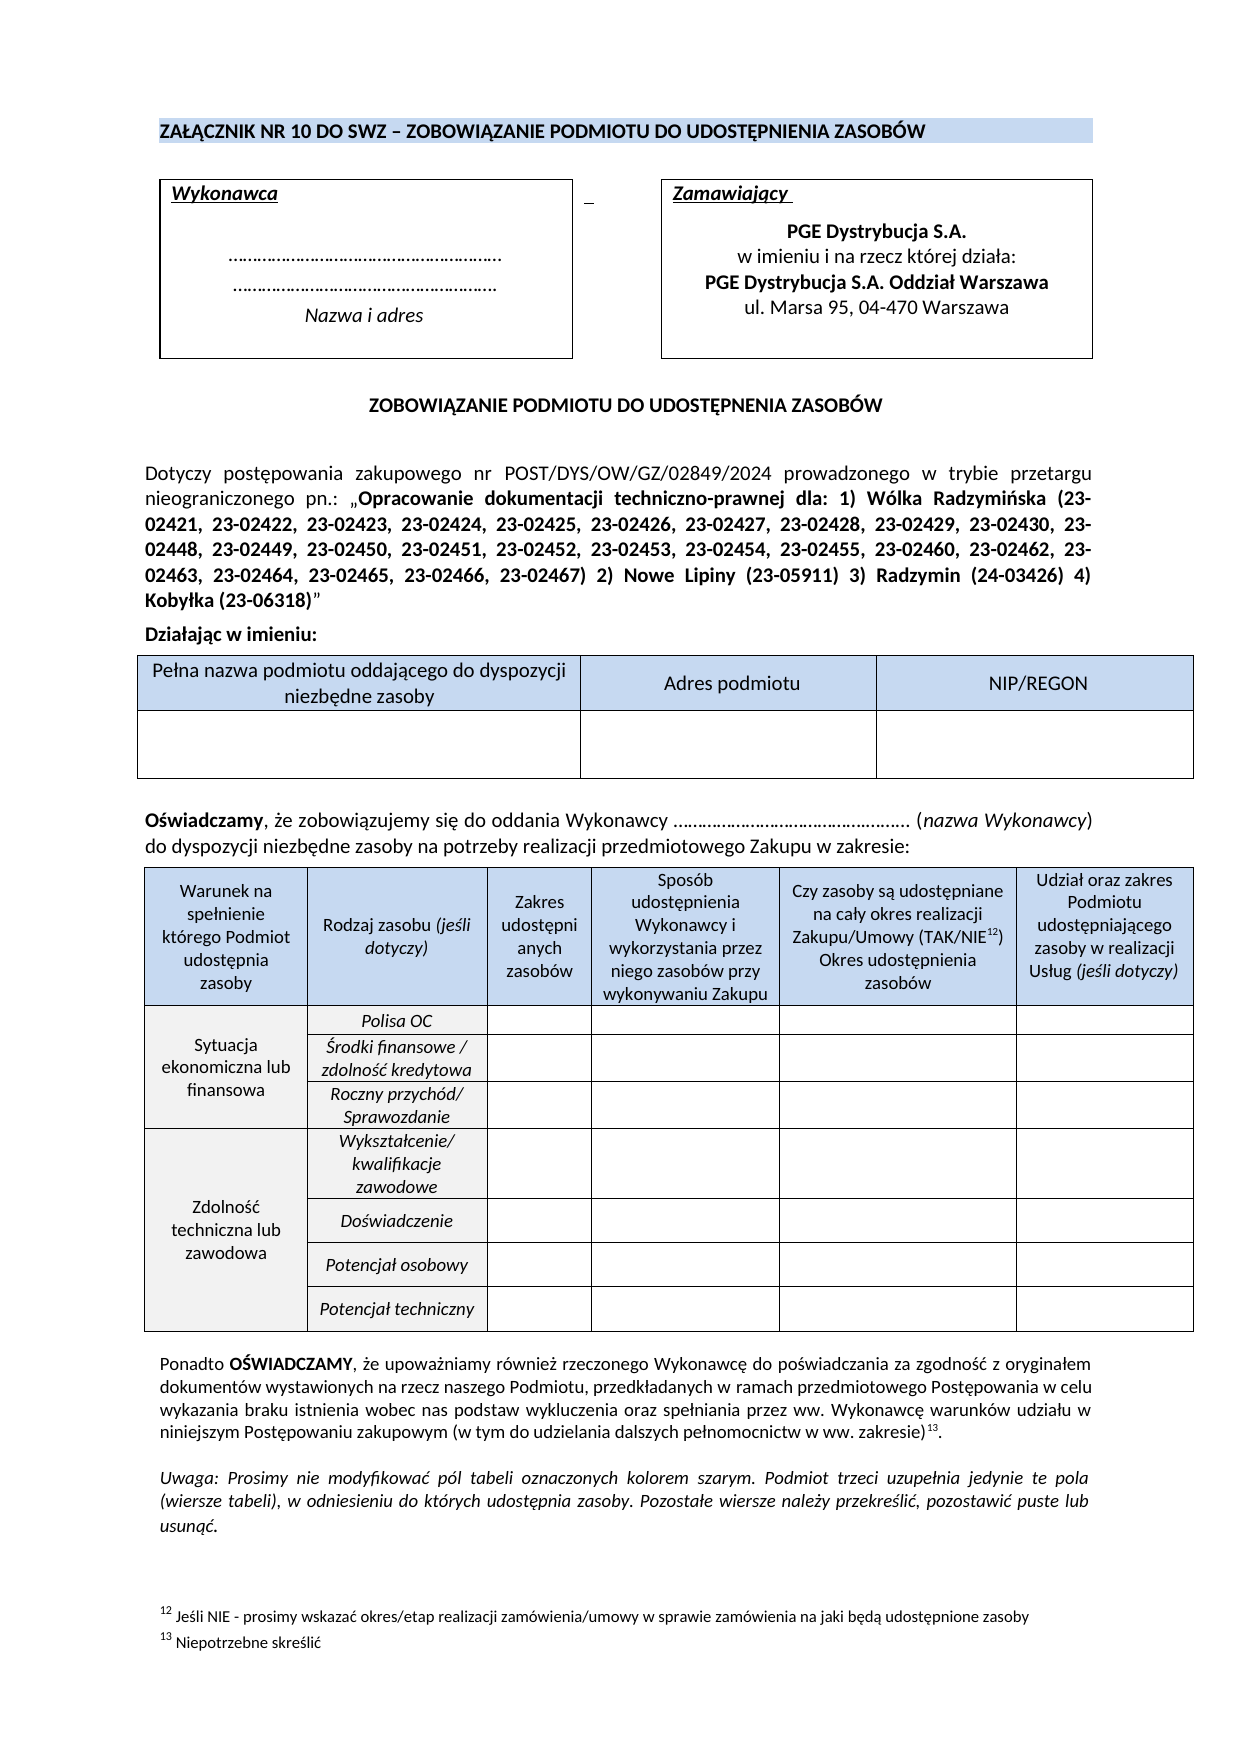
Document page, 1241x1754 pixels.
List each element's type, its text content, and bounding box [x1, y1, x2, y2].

table_cell [1017, 1287, 1193, 1331]
table_header Adres podmiotu [581, 656, 876, 710]
table_cell Wykształcenie/kwalifikacje zawodowe [308, 1129, 487, 1198]
text Działając w imieniu: [145, 621, 1093, 646]
text ZOBOWIĄZANIE PODMIOTU DO UDOSTĘPNENIA ZASOBÓW [159, 393, 1093, 418]
table_cell Sytuacja ekonomiczna lub finansowa [145, 1006, 307, 1128]
table_header Sposób udostępnienia Wykonawcy i wykorzystania przez niego zasobów przy wykonywaniu Zakupu [592, 868, 779, 1005]
table_header Udział oraz zakres Podmiotu udostępniającego zasoby w realizacji Usług (jeśli dotyczy) [1017, 868, 1193, 1005]
table_header NIP/REGON [877, 656, 1193, 710]
table_cell [780, 1035, 1016, 1081]
table_cell Środki finansowe / zdolność kredytowa [308, 1035, 487, 1081]
table_cell [1017, 1082, 1193, 1128]
table_cell [488, 1199, 591, 1242]
table_cell [592, 1243, 779, 1286]
text Ponadto OŚWIADCZAMY, że upoważniamy również rzeczonego Wykonawcę do poświadczania za zgodność z oryginałem dokumentów wystawionych na rzecz naszego Podmiotu, przedkładanych w ramach przedmiotowego Postępowania w celu wykazania braku istnienia wobec nas podstaw wykluczenia oraz spełniania przez ww. Wykonawcę warunków udziału w niniejszym Postępowaniu zakupowym (w tym do udzielania dalszych pełnomocnictw w ww. zakresie). [159, 1352, 1093, 1443]
table_cell [780, 1287, 1016, 1331]
table_cell [592, 1035, 779, 1081]
table_header Warunek na spełnienie którego Podmiot udostępnia zasoby [145, 868, 307, 1005]
table_cell [780, 1082, 1016, 1128]
table_cell [1017, 1199, 1193, 1242]
table_cell [592, 1129, 779, 1198]
table_cell [488, 1243, 591, 1286]
table_header Czy zasoby są udostępniane na cały okres realizacji Zakupu/Umowy (TAK/NIE) Okres udostępnienia zasobów [780, 868, 1016, 1005]
table_header Zamawiający PGE Dystrybucja S.A. w imieniu i na rzecz której działa: PGE Dystrybucja S.A. Oddział Warszawa ul. Marsa 95, 04-470 Warszawa [662, 180, 1092, 358]
table_cell Roczny przychód/ Sprawozdanie [308, 1082, 487, 1128]
table_cell Doświadczenie [308, 1199, 487, 1242]
table_cell [592, 1199, 779, 1242]
table_cell Potencjał techniczny [308, 1287, 487, 1331]
table_cell Zdolność techniczna lub zawodowa [145, 1129, 307, 1331]
table_cell Potencjał osobowy [308, 1243, 487, 1286]
table_cell [488, 1006, 591, 1034]
table_cell [1017, 1006, 1193, 1034]
table_cell [592, 1006, 779, 1034]
table_cell Polisa OC [308, 1006, 487, 1034]
text Dotyczy postępowania zakupowego nr POST/DYS/OW/GZ/02849/2024 prowadzonego w trybie przetargu nieograniczonego pn.: „Opracowanie dokumentacji techniczno-prawnej dla: 1) Wólka Radzymińska (23-02421, 23-02422, 23-02423, 23-02424, 23-02425, 23-02426, 23-02427, 23-02428, 23-02429, 23-02430, 23-02448, 23-02449, 23-02450, 23-02451, 23-02452, 23-02453, 23-02454, 23-02455, 23-02460, 23-02462, 23-02463, 23-02464, 23-02465, 23-02466, 23-02467) 2) Nowe Lipiny (23-05911) 3) Radzymin (24-03426) 4) Kobyłka (23-06318)” [145, 460, 1093, 613]
text Uwaga: Prosimy nie modyfikować pól tabeli oznaczonych kolorem szarym. Podmiot trzeci uzupełnia jedynie te pola (wiersze tabeli), w odniesieniu do których udostępnia zasoby. Pozostałe wiersze należy przekreślić, pozostawić puste lub usunąć. [159, 1466, 1093, 1538]
table_cell [581, 711, 876, 778]
table_cell [1017, 1243, 1193, 1286]
text ZAŁĄCZNIK NR 10 DO SWZ – ZOBOWIĄZANIE PODMIOTU DO UDOSTĘPNIENIA ZASOBÓW [159, 118, 1093, 143]
table_header Pełna nazwa podmiotu oddającego do dyspozycji niezbędne zasoby [138, 656, 580, 710]
table_header Wykonawca ………………………………………………… ………………………………………………. Nazwa i adres [161, 180, 572, 358]
table_cell [592, 1082, 779, 1128]
table_header [573, 179, 661, 358]
table_cell [488, 1082, 591, 1128]
table_header Rodzaj zasobu (jeśli dotyczy) [308, 868, 487, 1005]
table_cell [1017, 1035, 1193, 1081]
table_cell [488, 1287, 591, 1331]
table_header Zakres udostępnianych zasobów [488, 868, 591, 1005]
table_cell [592, 1287, 779, 1331]
table_cell [138, 711, 580, 778]
table_cell [780, 1243, 1016, 1286]
table_cell [780, 1199, 1016, 1242]
table_cell [1017, 1129, 1193, 1198]
table_cell [488, 1035, 591, 1081]
table_cell [780, 1129, 1016, 1198]
text Oświadczamy, że zobowiązujemy się do oddania Wykonawcy ………………………………….……... (nazwa Wykonawcy) do dyspozycji niezbędne zasoby na potrzeby realizacji przedmiotowego Zakupu w zakresie: [145, 808, 1093, 858]
table_cell [877, 711, 1193, 778]
table_cell [488, 1129, 591, 1198]
table_cell [780, 1006, 1016, 1034]
